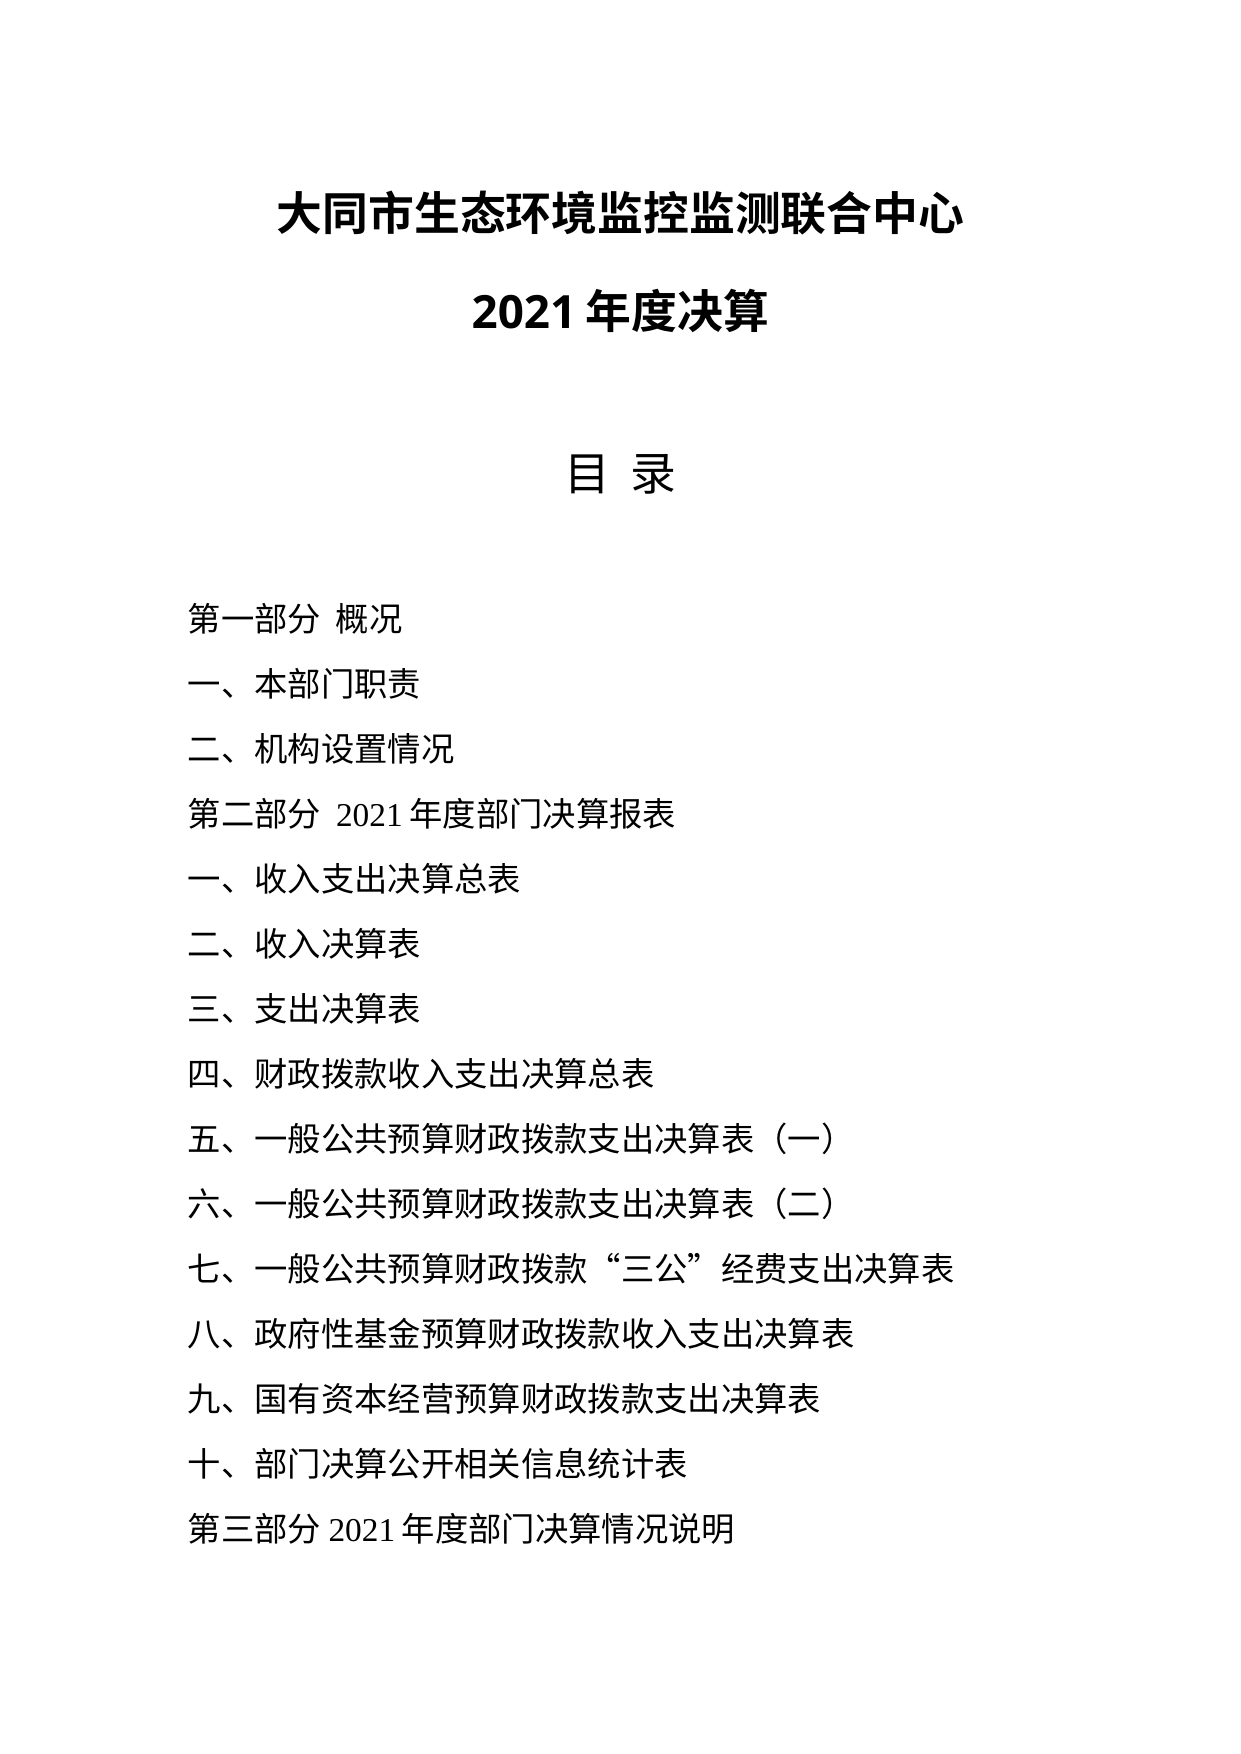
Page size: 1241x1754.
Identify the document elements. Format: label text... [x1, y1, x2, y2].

text 八、政府性基金预算财政拨款收入支出决算表 [187, 1299, 1053, 1364]
text 一、本部门职责 [187, 649, 1053, 714]
text 二、机构设置情况 [187, 714, 1053, 779]
text 五、一般公共预算财政拨款支出决算表（一） [187, 1104, 1053, 1169]
text 六、一般公共预算财政拨款支出决算表（二） [187, 1169, 1053, 1234]
text 二、收入决算表 [187, 909, 1053, 974]
text 第三部分 2021年度部门决算情况说明 [187, 1494, 1053, 1559]
text 第二部分 2021年度部门决算报表 [187, 779, 1053, 844]
text 第一部分 概况 [187, 584, 1053, 649]
text 三、支出决算表 [187, 974, 1053, 1039]
text 2021年度决算 [187, 259, 1053, 357]
text 目 录 [187, 422, 1053, 519]
text 大同市生态环境监控监测联合中心 [187, 162, 1053, 259]
text 七、一般公共预算财政拨款“三公”经费支出决算表 [187, 1234, 1053, 1299]
text 十、部门决算公开相关信息统计表 [187, 1429, 1053, 1494]
text 四、财政拨款收入支出决算总表 [187, 1039, 1053, 1104]
text 一、收入支出决算总表 [187, 844, 1053, 909]
text 九、国有资本经营预算财政拨款支出决算表 [187, 1364, 1053, 1429]
